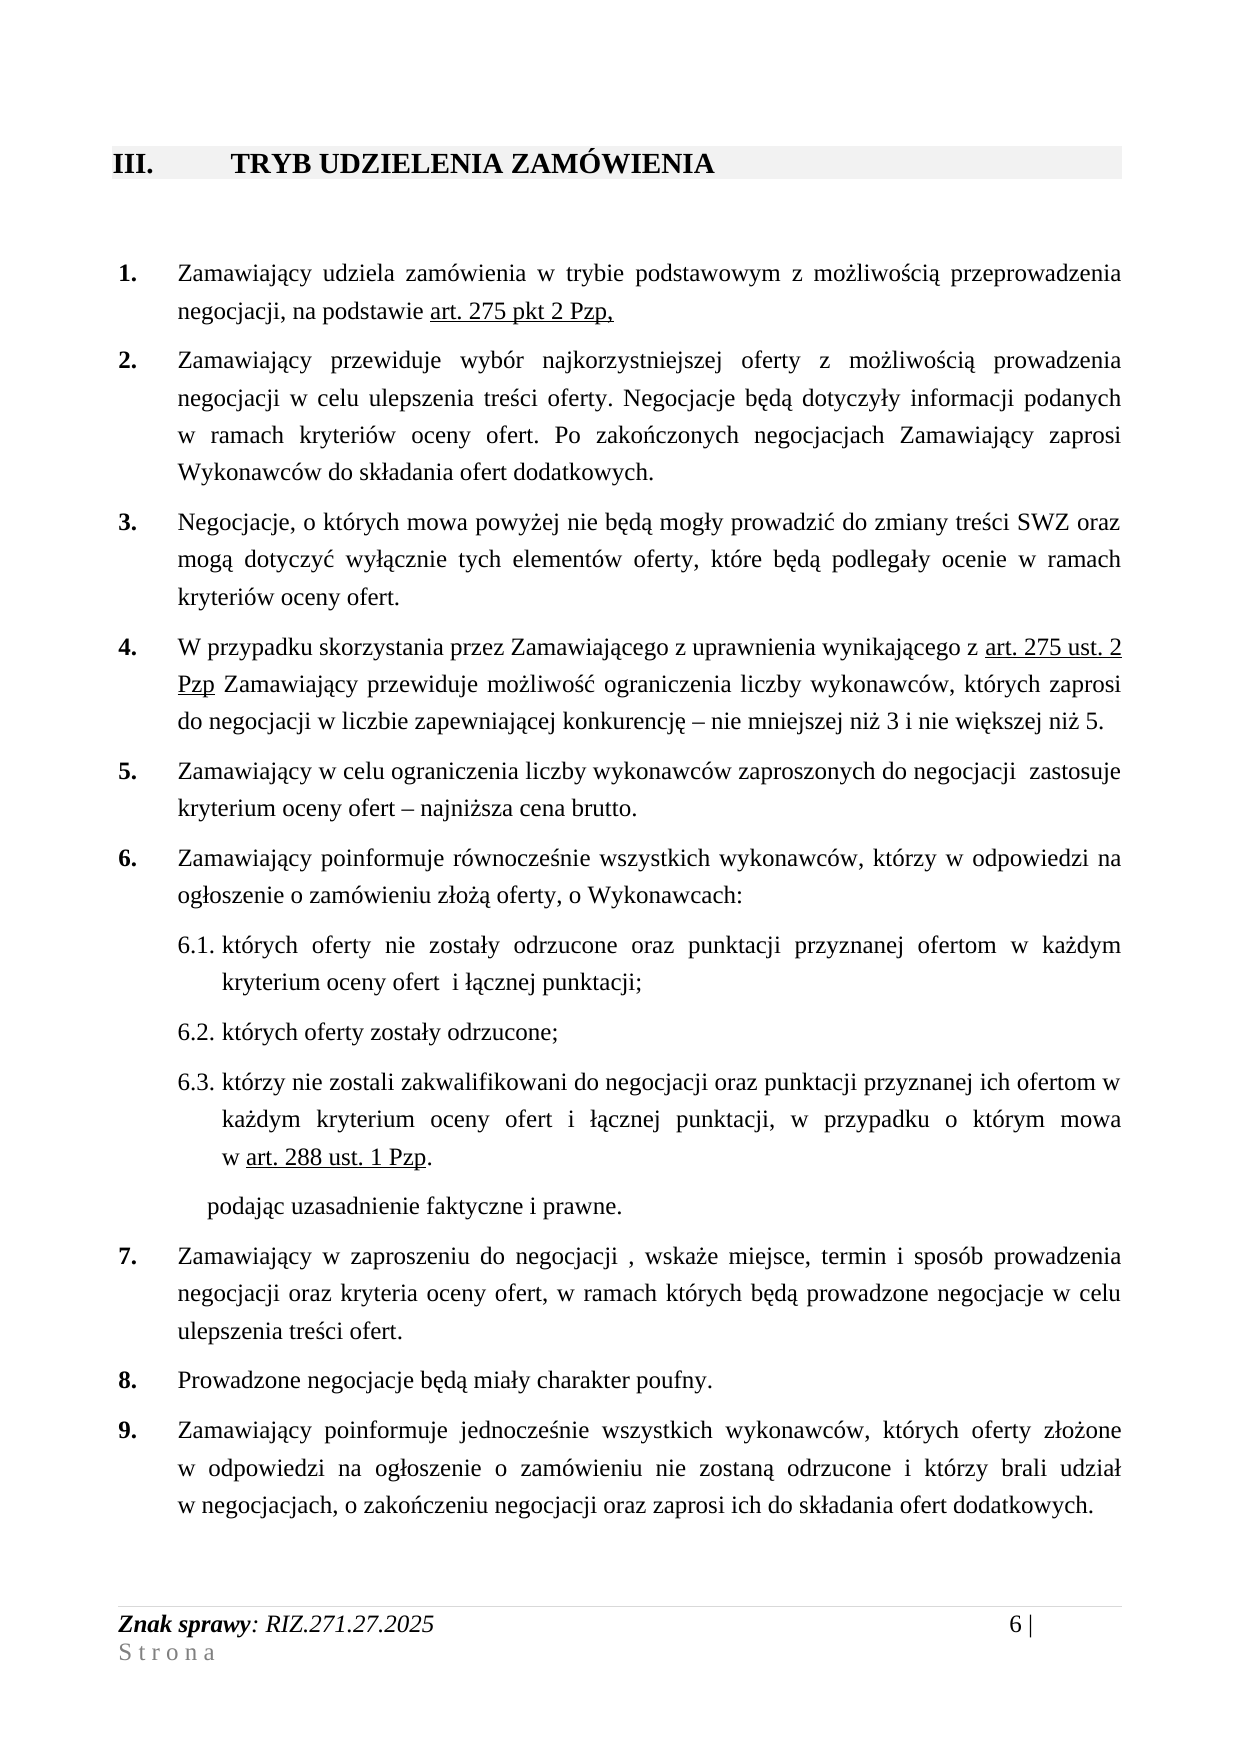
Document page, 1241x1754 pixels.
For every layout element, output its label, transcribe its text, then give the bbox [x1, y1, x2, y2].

list którzy nie zostali zakwalifikowani do negocjacji oraz punktacji przyznanej ich ofertom w każdym kryterium oceny ofert i łącznej punktacji, w przypadku o którym mowa w art. 288 ust. 1 Pzp. [177, 1067, 1122, 1170]
list których oferty nie zostały odrzucone oraz punktacji przyznanej ofertom w każdym kryterium oceny ofert i łącznej punktacji; [177, 930, 1122, 996]
list Zamawiający poinformuje jednocześnie wszystkich wykonawców, których oferty złożone w odpowiedzi na ogłoszenie o zamówieniu nie zostaną odrzucone i którzy brali udział w negocjacjach, o zakończeniu negocjacji oraz zaprosi ich do składania ofert dodatkowych. [118, 1415, 1122, 1519]
list Prowadzone negocjacje będą miały charakter poufny. [118, 1366, 1122, 1394]
list Zamawiający przewiduje wybór najkorzystniejszej oferty z możliwością prowadzenia negocjacji w celu ulepszenia treści oferty. Negocjacje będą dotyczyły informacji podanych w ramach kryteriów oceny ofert. Po zakończonych negocjacjach Zamawiający zaprosi Wykonawców do składania ofert dodatkowych. [118, 346, 1122, 486]
list Negocjacje, o których mowa powyżej nie będą mogły prowadzić do zmiany treści SWZ oraz mogą dotyczyć wyłącznie tych elementów oferty, które będą podlegały ocenie w ramach kryteriów oceny ofert. [118, 507, 1122, 611]
list W przypadku skorzystania przez Zamawiającego z uprawnienia wynikającego z art. 275 ust. 2 Pzp Zamawiający przewiduje możliwość ograniczenia liczby wykonawców, których zaprosi do negocjacji w liczbie zapewniającej konkurencję – nie mniejszej niż 3 i nie większej niż 5. [118, 632, 1122, 735]
list których oferty zostały odrzucone; [177, 1017, 1122, 1046]
list Zamawiający poinformuje równocześnie wszystkich wykonawców, którzy w odpowiedzi na ogłoszenie o zamówieniu złożą oferty, o Wykonawcach: [118, 843, 1122, 909]
subtitle TRYB UDZIELENIA ZAMÓWIENIA [112, 146, 1122, 179]
list podając uzasadnienie faktyczne i prawne. [207, 1191, 1122, 1220]
list Zamawiający udziela zamówienia w trybie podstawowym z możliwością przeprowadzenia negocjacji, na podstawie art. 275 pkt 2 Pzp, [118, 258, 1122, 324]
list Zamawiający w zaproszeniu do negocjacji , wskaże miejsce, termin i sposób prowadzenia negocjacji oraz kryteria oceny ofert, w ramach których będą prowadzone negocjacje w celu ulepszenia treści ofert. [118, 1241, 1122, 1344]
list Zamawiający w celu ograniczenia liczby wykonawców zaproszonych do negocjacji zastosuje kryterium oceny ofert – najniższa cena brutto. [118, 756, 1122, 822]
